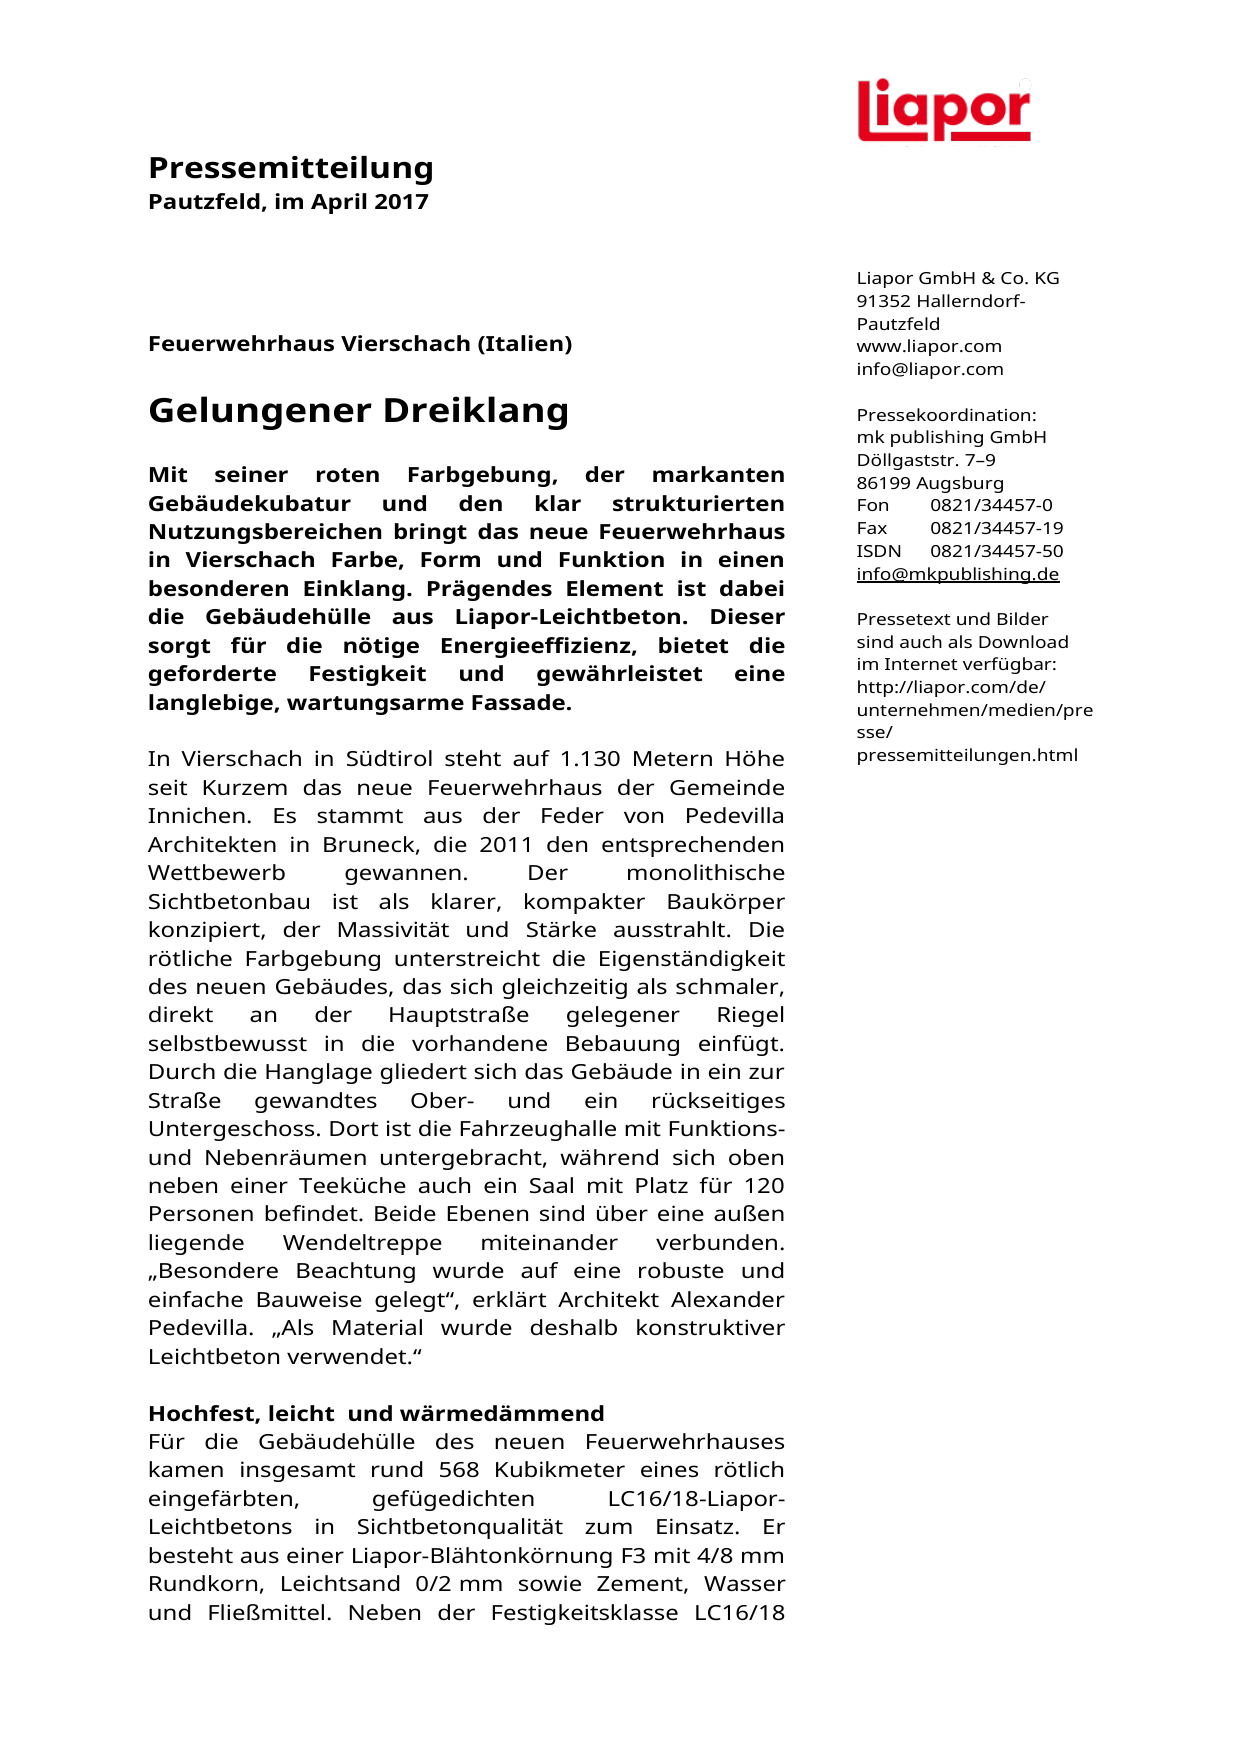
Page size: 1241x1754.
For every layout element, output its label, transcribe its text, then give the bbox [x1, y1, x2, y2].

text Pautzfeld, im April 2017 [148, 187, 1093, 216]
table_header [845, 244, 1107, 1626]
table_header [136, 244, 845, 1626]
text Pressemitteilung [148, 148, 1093, 187]
